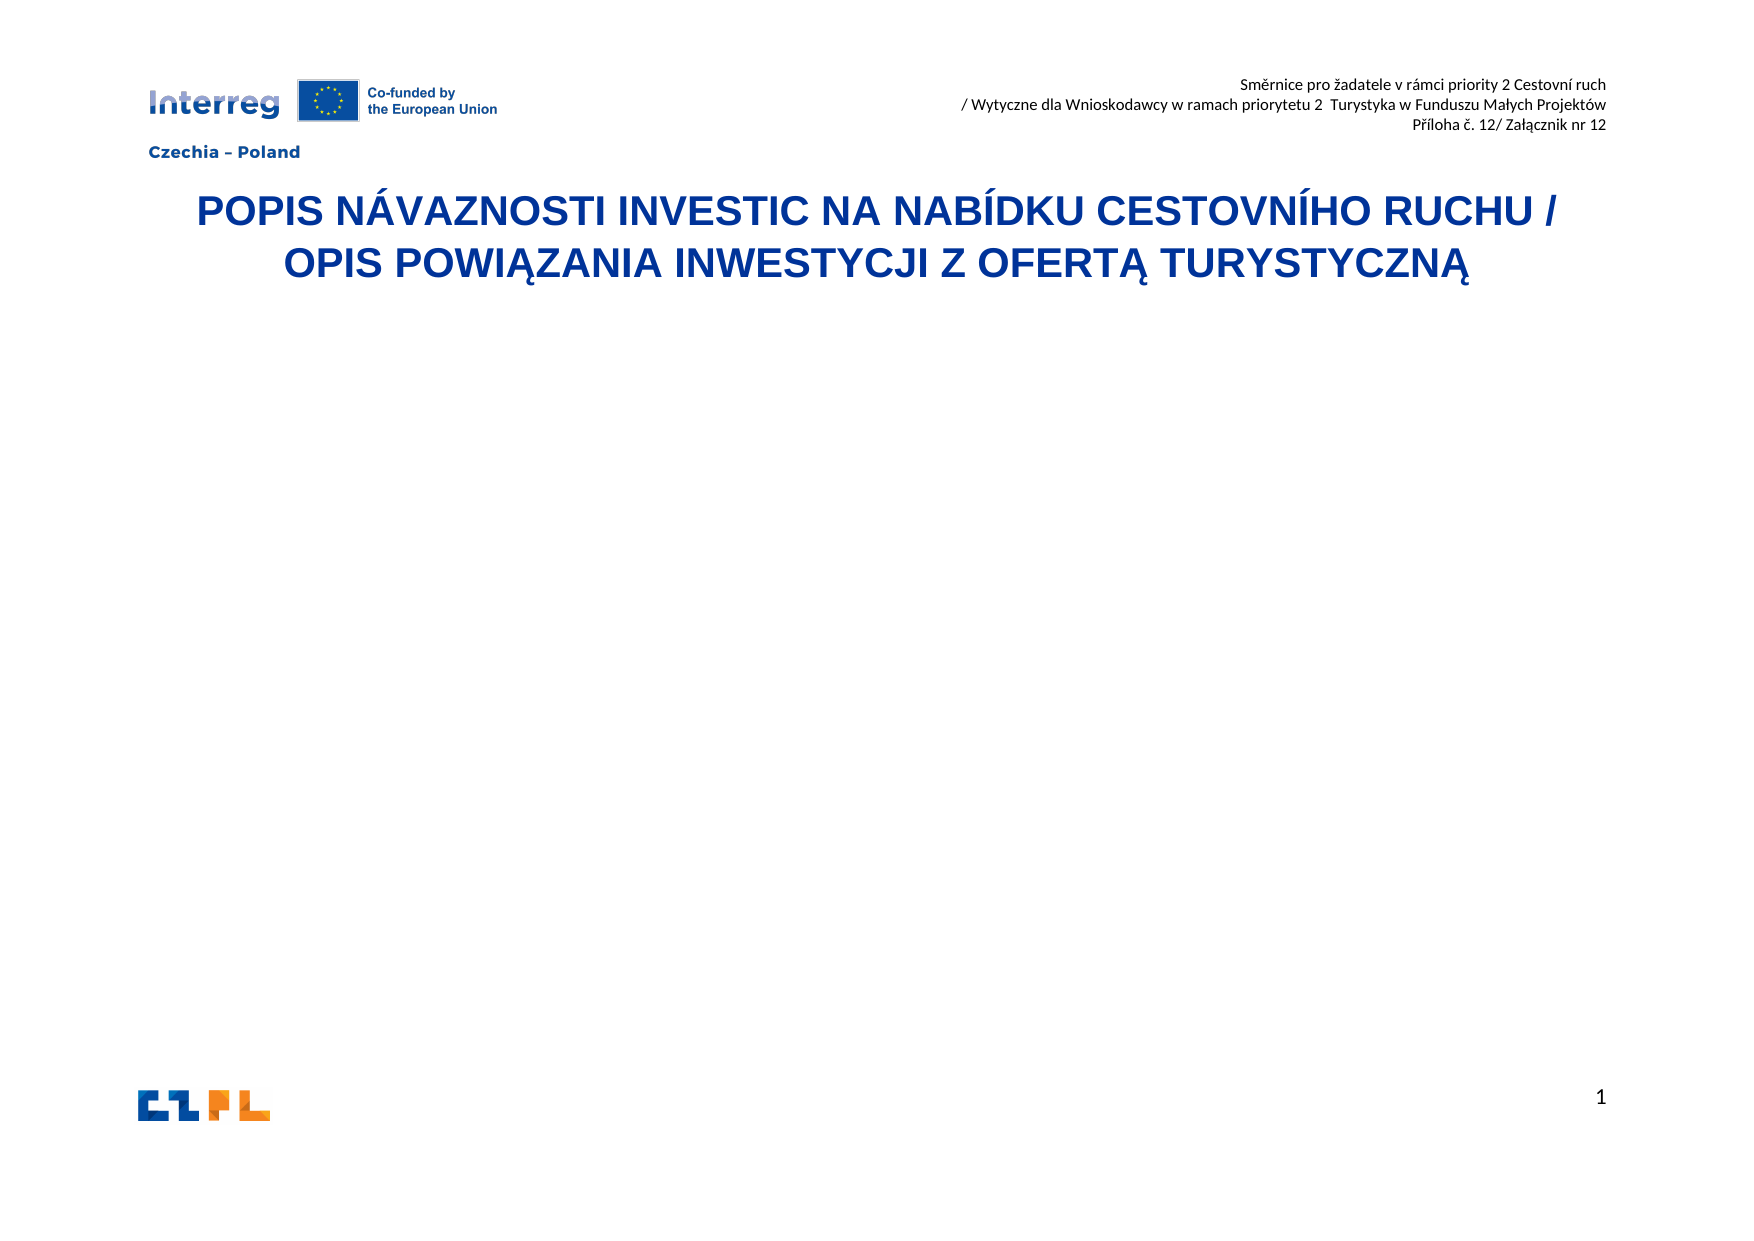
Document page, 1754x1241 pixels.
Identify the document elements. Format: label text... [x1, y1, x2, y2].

text POPIS NÁVAZNOSTI INVESTIC NA NABÍDKU CESTOVNÍHO RUCHU / OPIS POWIĄZANIA INWESTYCJI Z OFERTĄ TURYSTYCZNĄ [148, 187, 1606, 286]
picture [147, 77, 500, 162]
picture [134, 1087, 273, 1125]
